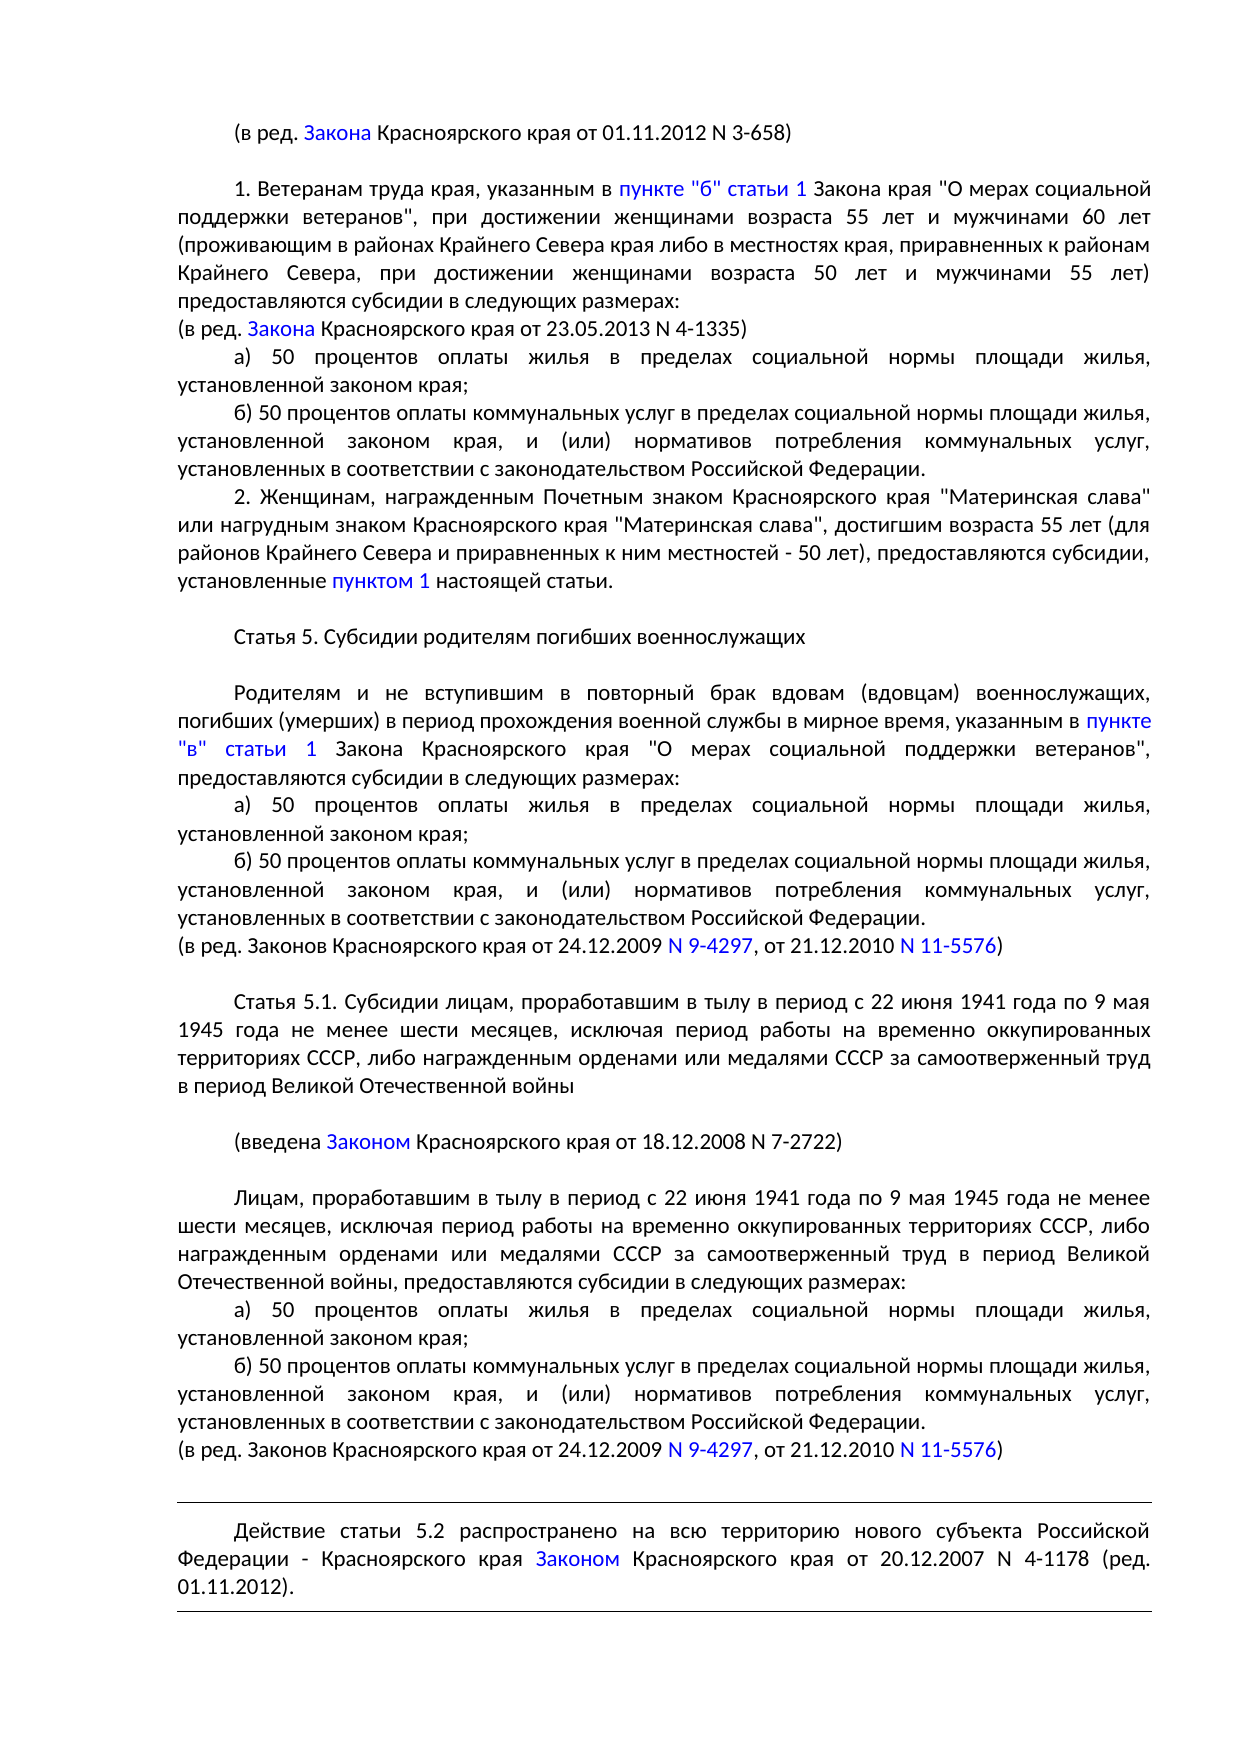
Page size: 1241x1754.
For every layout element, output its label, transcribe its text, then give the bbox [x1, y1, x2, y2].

text (в ред. Закона Красноярского края от 01.11.2012 N 3-658) [177, 118, 1152, 146]
text Действие статьи 5.2 распространено на всю территорию нового субъекта Российской Федерации - Красноярского края Законом Красноярского края от 20.12.2007 N 4-1178 (ред. 01.11.2012). [177, 1516, 1152, 1600]
text а) 50 процентов оплаты жилья в пределах социальной нормы площади жилья, установленной законом края; [177, 342, 1152, 398]
text (введена Законом Красноярского края от 18.12.2008 N 7-2722) [177, 1127, 1152, 1155]
text 1. Ветеранам труда края, указанным в пункте "б" статьи 1 Закона края "О мерах социальной поддержки ветеранов", при достижении женщинами возраста 55 лет и мужчинами 60 лет (проживающим в районах Крайнего Севера края либо в местностях края, приравненных к районам Крайнего Севера, при достижении женщинами возраста 50 лет и мужчинами 55 лет) предоставляются субсидии в следующих размерах: [177, 174, 1152, 314]
text Статья 5. Субсидии родителям погибших военнослужащих [177, 622, 1152, 651]
text а) 50 процентов оплаты жилья в пределах социальной нормы площади жилья, установленной законом края; [177, 791, 1152, 847]
text (в ред. Законов Красноярского края от 24.12.2009 N 9-4297, от 21.12.2010 N 11-5576) [177, 931, 1152, 959]
text Статья 5.1. Субсидии лицам, проработавшим в тылу в период с 22 июня 1941 года по 9 мая 1945 года не менее шести месяцев, исключая период работы на временно оккупированных территориях СССР, либо награжденным орденами или медалями СССР за самоотверженный труд в период Великой Отечественной войны [177, 987, 1152, 1099]
text Лицам, проработавшим в тылу в период с 22 июня 1941 года по 9 мая 1945 года не менее шести месяцев, исключая период работы на временно оккупированных территориях СССР, либо награжденным орденами или медалями СССР за самоотверженный труд в период Великой Отечественной войны, предоставляются субсидии в следующих размерах: [177, 1183, 1152, 1295]
text Родителям и не вступившим в повторный брак вдовам (вдовцам) военнослужащих, погибших (умерших) в период прохождения военной службы в мирное время, указанным в пункте "в" статьи 1 Закона Красноярского края "О мерах социальной поддержки ветеранов", предоставляются субсидии в следующих размерах: [177, 678, 1152, 791]
text 2. Женщинам, награжденным Почетным знаком Красноярского края "Материнская слава" или нагрудным знаком Красноярского края "Материнская слава", достигшим возраста 55 лет (для районов Крайнего Севера и приравненных к ним местностей - 50 лет), предоставляются субсидии, установленные пунктом 1 настоящей статьи. [177, 482, 1152, 594]
text (в ред. Закона Красноярского края от 23.05.2013 N 4-1335) [177, 314, 1152, 342]
text а) 50 процентов оплаты жилья в пределах социальной нормы площади жилья, установленной законом края; [177, 1295, 1152, 1351]
text (в ред. Законов Красноярского края от 24.12.2009 N 9-4297, от 21.12.2010 N 11-5576) [177, 1435, 1152, 1463]
